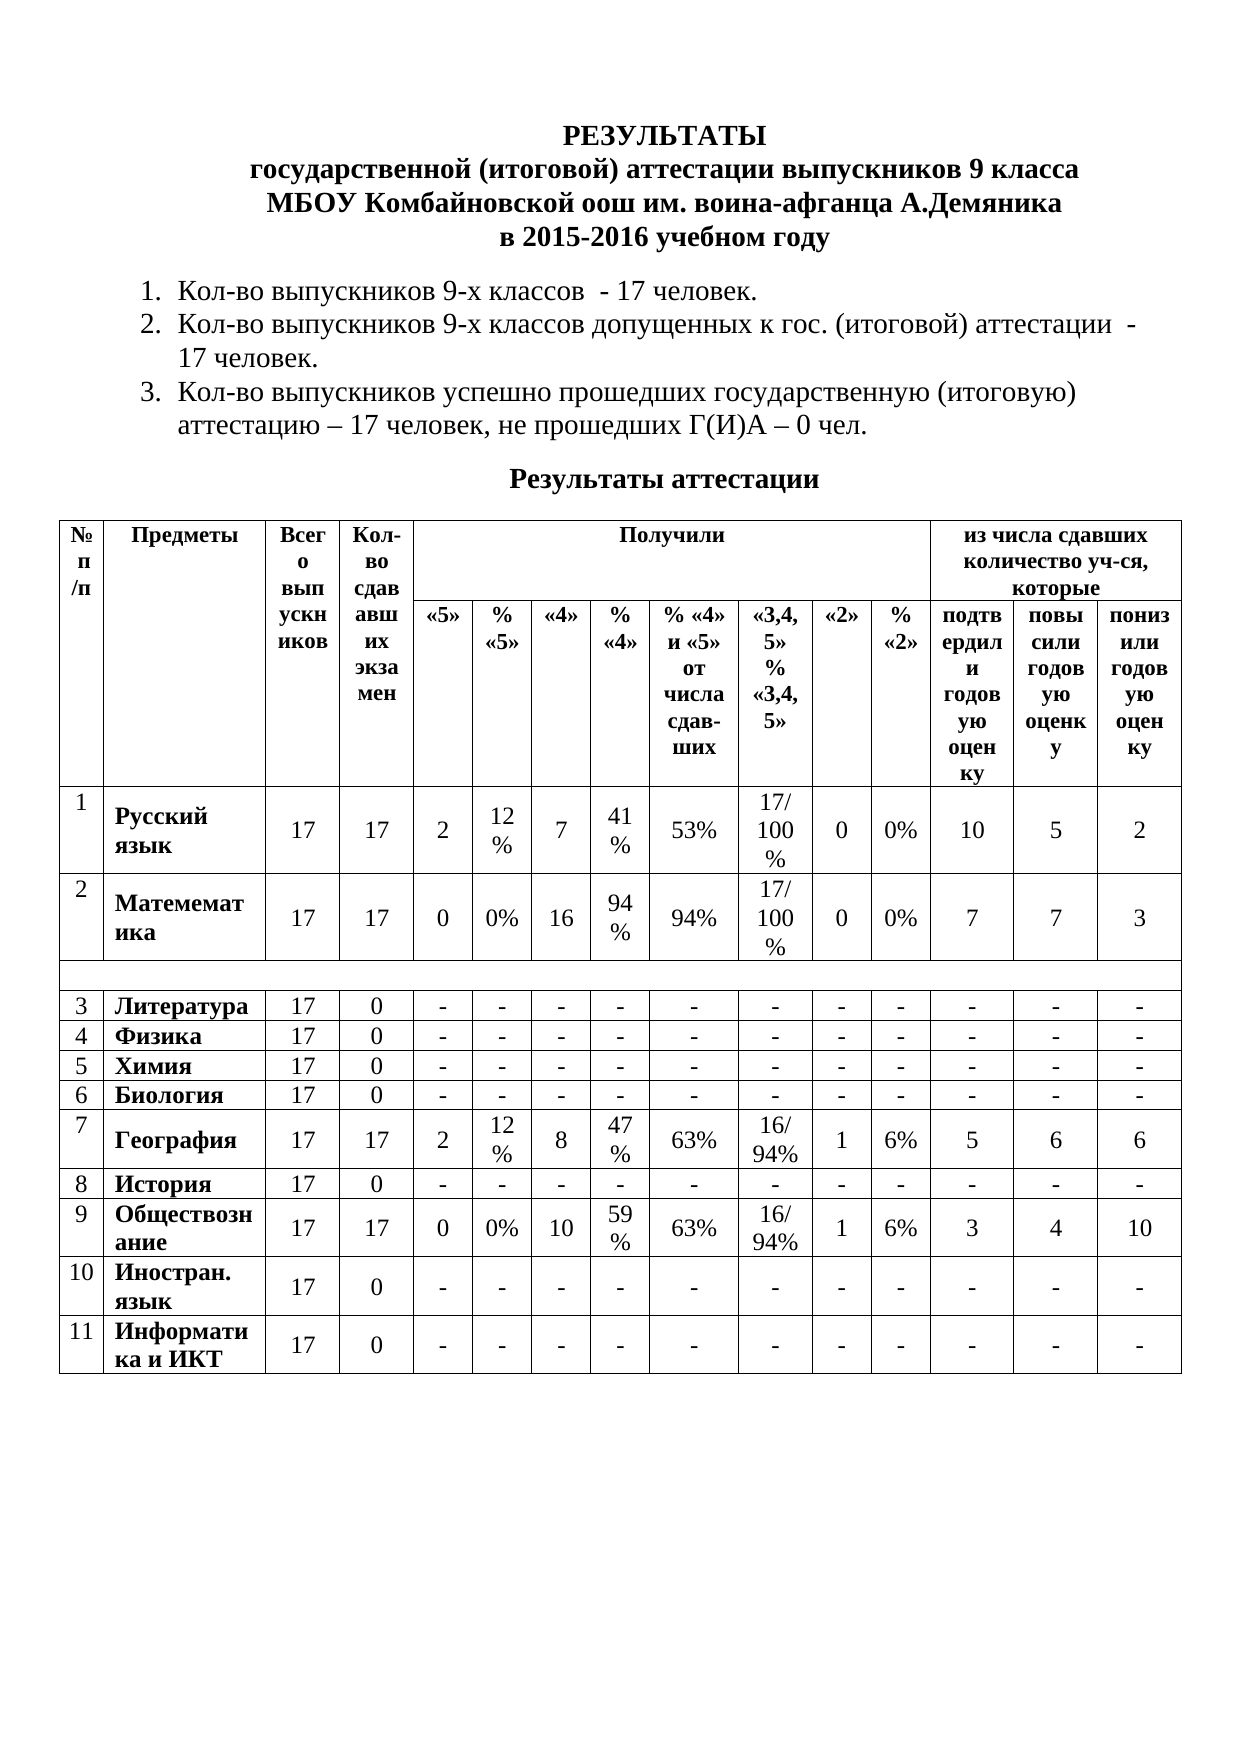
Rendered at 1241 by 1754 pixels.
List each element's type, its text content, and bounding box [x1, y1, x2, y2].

table_cell - [739, 1081, 812, 1109]
table_cell 7 [60, 1110, 103, 1168]
table_cell - [1014, 991, 1097, 1020]
table_cell 17 [266, 1199, 339, 1256]
table_cell 5 [931, 1110, 1013, 1168]
table_cell 17 [266, 1081, 339, 1109]
table_cell - [872, 1316, 930, 1373]
table_cell - [813, 1257, 871, 1315]
table_cell - [591, 1169, 649, 1198]
table_cell - [739, 1021, 812, 1050]
table_cell 4 [60, 1021, 103, 1050]
list Кол-во выпускников 9-х классов - 17 человек. [140, 273, 1152, 307]
table_cell 16/ 94% [739, 1199, 812, 1256]
table_cell 0 [340, 991, 413, 1020]
table_cell - [650, 1051, 738, 1079]
table_cell - [1098, 1169, 1181, 1198]
table_cell - [532, 1021, 590, 1050]
table_cell 17 [266, 1110, 339, 1168]
table_cell 3 [60, 991, 103, 1020]
table_cell 4 [1014, 1199, 1097, 1256]
table_cell Литература [104, 991, 265, 1020]
table_cell 94% [650, 874, 738, 960]
table_cell - [414, 1316, 472, 1373]
table_header Предметы [104, 521, 265, 786]
table_cell 6% [872, 1199, 930, 1256]
text государственной (итоговой) аттестации выпускников 9 класса [177, 152, 1152, 185]
table_cell - [813, 1169, 871, 1198]
table_cell - [1014, 1021, 1097, 1050]
table_cell - [532, 1257, 590, 1315]
list Кол-во выпускников успешно прошедших государственную (итоговую) аттестацию – 17 человек, не прошедших Г(И)А – 0 чел. [140, 374, 1152, 441]
table_cell - [473, 991, 531, 1020]
table_cell - [414, 1257, 472, 1315]
table_header Всего выпускников [266, 521, 339, 786]
table_cell 16/ 94% [739, 1110, 812, 1168]
table_cell - [1098, 1316, 1181, 1373]
table_cell - [532, 1316, 590, 1373]
table_cell - [931, 991, 1013, 1020]
table_cell 7 [532, 787, 590, 873]
table_header из числа сдавших количество уч-ся, которые [931, 521, 1181, 600]
table_cell 7 [931, 874, 1013, 960]
table_cell 5 [1014, 787, 1097, 873]
table_cell - [872, 1169, 930, 1198]
table_cell - [532, 1081, 590, 1109]
table_cell - [650, 1169, 738, 1198]
table_cell - [1014, 1169, 1097, 1198]
table_cell 17 [340, 1199, 413, 1256]
table_cell 1 [813, 1199, 871, 1256]
table_cell 2 [60, 874, 103, 960]
text МБОУ Комбайновской оош им. воина-афганца А.Демяника [177, 185, 1152, 219]
table_cell подтвердили годовую оценку [931, 601, 1013, 786]
table_cell - [414, 1081, 472, 1109]
table_cell - [650, 991, 738, 1020]
table_cell - [1098, 1051, 1181, 1079]
table_cell - [1014, 1081, 1097, 1109]
table_cell География [104, 1110, 265, 1168]
table_cell - [813, 1081, 871, 1109]
table_cell - [591, 1051, 649, 1079]
table_cell 2 [414, 1110, 472, 1168]
table_cell 8 [532, 1110, 590, 1168]
table_cell 0 [414, 874, 472, 960]
table_cell - [931, 1257, 1013, 1315]
table_cell 6 [60, 1081, 103, 1109]
table_cell «2» [813, 601, 871, 786]
table_cell повысили годовую оценку [1014, 601, 1097, 786]
table_cell 47% [591, 1110, 649, 1168]
table_cell «4» [532, 601, 590, 786]
table_cell Обществознание [104, 1199, 265, 1256]
table_cell 17 [266, 1169, 339, 1198]
table_cell «5» [414, 601, 472, 786]
table_cell - [591, 1257, 649, 1315]
table_cell 0 [340, 1257, 413, 1315]
table_cell - [650, 1081, 738, 1109]
table_cell 8 [60, 1169, 103, 1198]
table_cell 5 [60, 1051, 103, 1079]
table_cell 12% [473, 787, 531, 873]
table_cell 0 [340, 1169, 413, 1198]
table_cell 0% [872, 787, 930, 873]
table_cell Русский язык [104, 787, 265, 873]
table_cell 0 [340, 1316, 413, 1373]
table_cell 17 [340, 874, 413, 960]
table_cell - [872, 991, 930, 1020]
text РЕЗУЛЬТАТЫ [177, 118, 1152, 152]
table_cell - [1098, 991, 1181, 1020]
table_cell - [931, 1051, 1013, 1079]
table_cell [60, 961, 1181, 990]
table_cell % «5» [473, 601, 531, 786]
table_cell 41% [591, 787, 649, 873]
table_cell - [739, 1316, 812, 1373]
table_cell 63% [650, 1199, 738, 1256]
table_cell - [591, 1316, 649, 1373]
table_cell - [1014, 1257, 1097, 1315]
table_cell 6 [1098, 1110, 1181, 1168]
table_cell - [532, 1169, 590, 1198]
table_cell 16 [532, 874, 590, 960]
table_cell 9 [60, 1199, 103, 1256]
table_cell 6% [872, 1110, 930, 1168]
table_cell 53% [650, 787, 738, 873]
table_cell - [1098, 1021, 1181, 1050]
table_cell - [650, 1257, 738, 1315]
table_cell 1 [60, 787, 103, 873]
table_cell - [931, 1021, 1013, 1050]
table_cell 0 [813, 874, 871, 960]
table_cell 0 [340, 1021, 413, 1050]
table_cell - [931, 1169, 1013, 1198]
table_cell - [872, 1051, 930, 1079]
table_cell 17/ 100% [739, 787, 812, 873]
table_cell 10 [931, 787, 1013, 873]
table_cell - [650, 1316, 738, 1373]
table_cell Химия [104, 1051, 265, 1079]
table_cell 17 [266, 1021, 339, 1050]
table_cell 10 [1098, 1199, 1181, 1256]
table_cell - [813, 991, 871, 1020]
table_cell 3 [931, 1199, 1013, 1256]
table_cell - [1098, 1257, 1181, 1315]
table_cell 17 [340, 1110, 413, 1168]
table_cell Иностран. язык [104, 1257, 265, 1315]
table_cell - [1014, 1051, 1097, 1079]
table_header Получили [414, 521, 930, 600]
text в 2015-2016 учебном году [177, 219, 1152, 252]
table_cell % «2» [872, 601, 930, 786]
table_cell - [872, 1257, 930, 1315]
table_cell - [739, 1169, 812, 1198]
table_cell - [473, 1051, 531, 1079]
table_cell - [473, 1021, 531, 1050]
table_cell - [1098, 1081, 1181, 1109]
table_cell - [414, 1021, 472, 1050]
table_cell - [739, 1257, 812, 1315]
table_cell - [813, 1316, 871, 1373]
table_cell - [473, 1257, 531, 1315]
table_cell - [414, 1169, 472, 1198]
table_cell 10 [532, 1199, 590, 1256]
table_cell 17 [266, 1316, 339, 1373]
table_cell - [813, 1051, 871, 1079]
table_cell - [591, 1081, 649, 1109]
table_cell - [650, 1021, 738, 1050]
table_header № п/п [60, 521, 103, 786]
list Кол-во выпускников 9-х классов допущенных к гос. (итоговой) аттестации - 17 человек. [140, 307, 1152, 374]
table_cell 10 [60, 1257, 103, 1315]
table_cell % «4» и «5» от числа сдав-ших [650, 601, 738, 786]
table_cell 6 [1014, 1110, 1097, 1168]
table_cell - [1014, 1316, 1097, 1373]
table_cell 0% [872, 874, 930, 960]
table_cell - [532, 991, 590, 1020]
table_cell - [872, 1081, 930, 1109]
table_cell - [473, 1316, 531, 1373]
table_cell 7 [1014, 874, 1097, 960]
text Результаты аттестации [177, 462, 1152, 495]
table_cell 17/ 100% [739, 874, 812, 960]
table_cell - [591, 1021, 649, 1050]
table_cell 94% [591, 874, 649, 960]
table_cell - [931, 1316, 1013, 1373]
table_cell - [414, 991, 472, 1020]
table_cell 0 [340, 1051, 413, 1079]
table_cell 0 [813, 787, 871, 873]
table_cell 2 [414, 787, 472, 873]
table_cell 17 [266, 991, 339, 1020]
table_cell Матемематика [104, 874, 265, 960]
table_cell - [739, 991, 812, 1020]
table_cell - [739, 1051, 812, 1079]
table_cell 17 [266, 787, 339, 873]
table_cell Биология [104, 1081, 265, 1109]
table_cell - [872, 1021, 930, 1050]
table_cell 17 [266, 1051, 339, 1079]
table_cell 17 [266, 1257, 339, 1315]
table_cell - [591, 991, 649, 1020]
table_cell 17 [340, 787, 413, 873]
table_cell - [931, 1081, 1013, 1109]
table_cell 0% [473, 1199, 531, 1256]
table_cell 0 [340, 1081, 413, 1109]
table_cell «3,4,5» % «3,4,5» [739, 601, 812, 786]
table_cell - [414, 1051, 472, 1079]
table_cell - [532, 1051, 590, 1079]
table_cell 2 [1098, 787, 1181, 873]
table_cell 11 [60, 1316, 103, 1373]
table_cell Информатика и ИКТ [104, 1316, 265, 1373]
table_cell 59% [591, 1199, 649, 1256]
table_cell 3 [1098, 874, 1181, 960]
table_cell 1 [813, 1110, 871, 1168]
table_cell - [813, 1021, 871, 1050]
table_cell 12% [473, 1110, 531, 1168]
table_cell 17 [266, 874, 339, 960]
table_cell 63% [650, 1110, 738, 1168]
table_cell % «4» [591, 601, 649, 786]
table_cell - [473, 1169, 531, 1198]
table_cell - [473, 1081, 531, 1109]
table_cell История [104, 1169, 265, 1198]
table_cell понизили годовую оценку [1098, 601, 1181, 786]
table_cell Физика [104, 1021, 265, 1050]
table_cell 0 [414, 1199, 472, 1256]
table_cell 0% [473, 874, 531, 960]
table_header Кол-во сдававших экзамен [340, 521, 413, 786]
